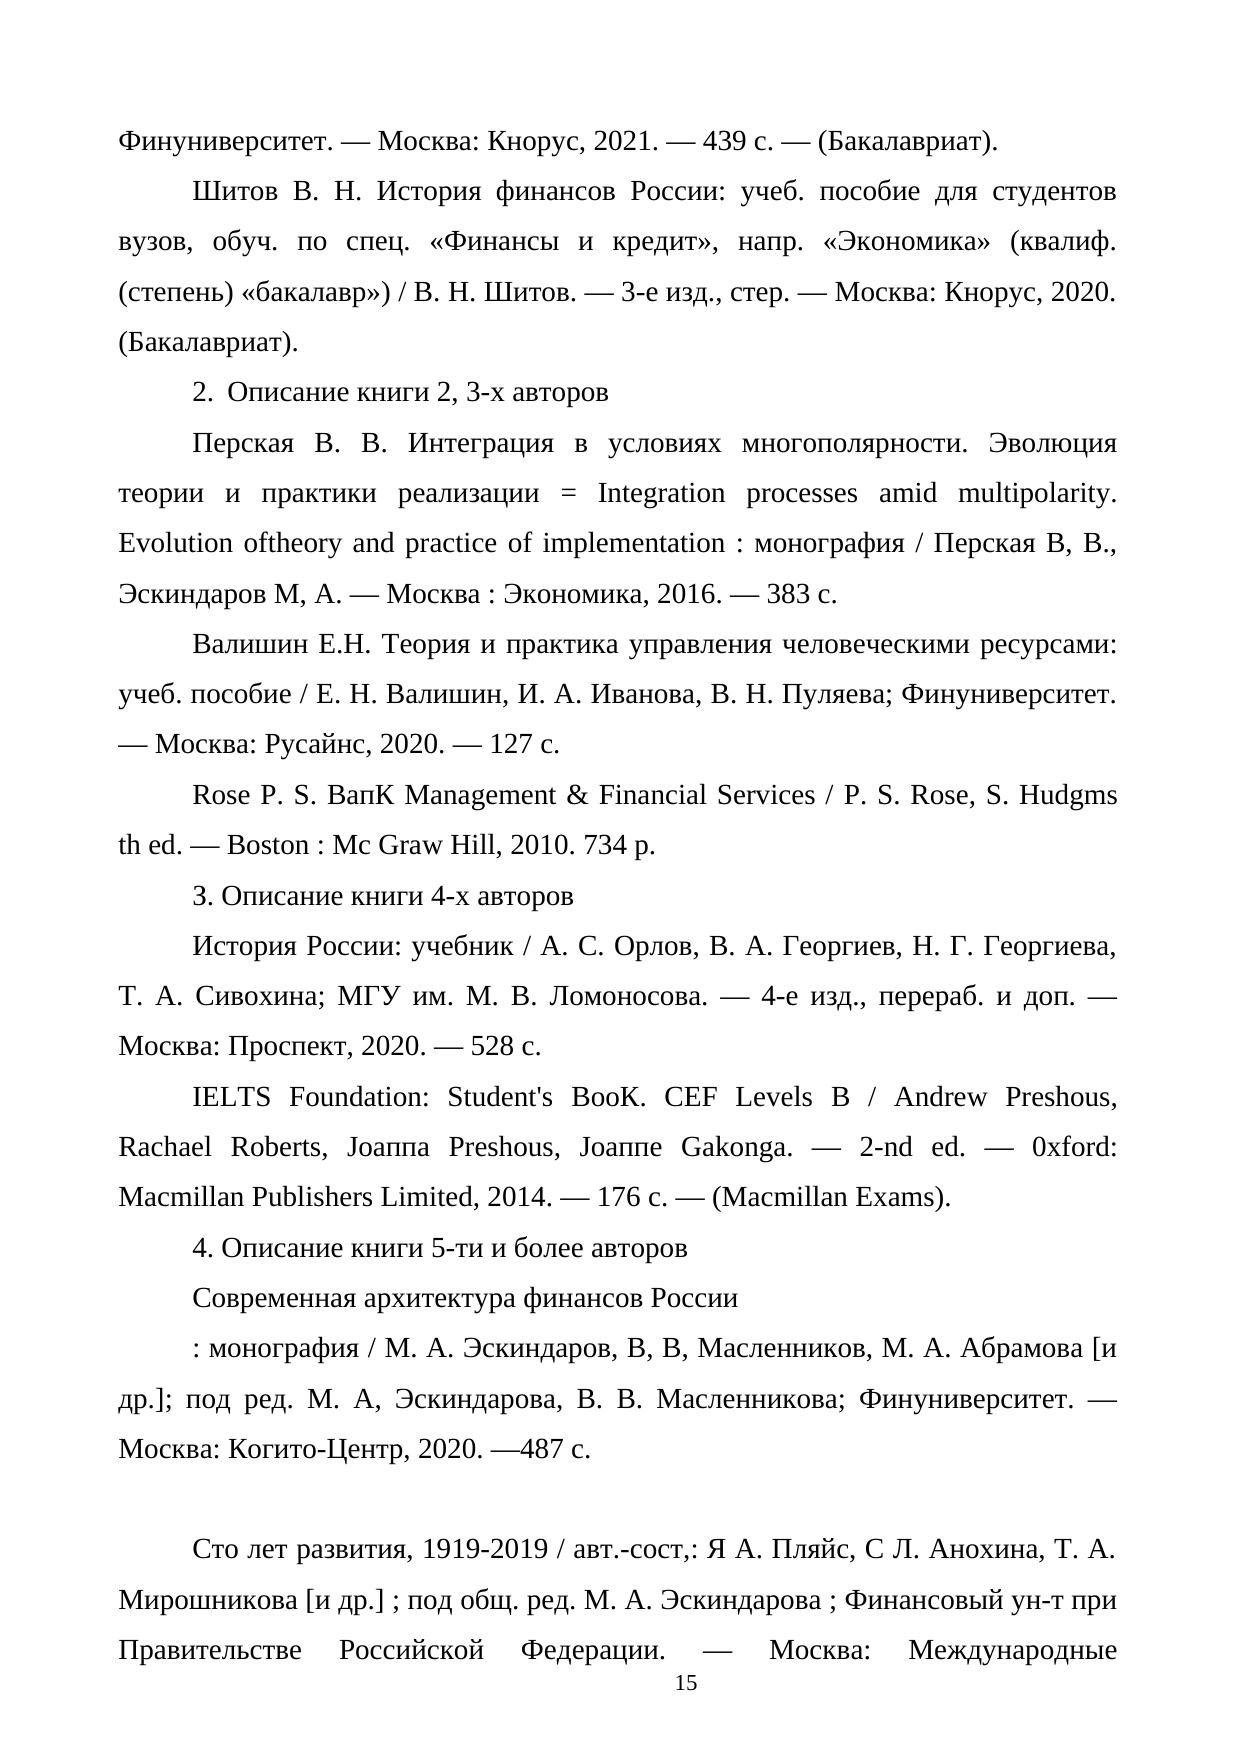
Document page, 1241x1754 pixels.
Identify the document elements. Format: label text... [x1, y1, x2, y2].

text : монография / М. А. Эскиндаров, В, В, Масленников, М. А. Абрамова [и др.]; под ред. М. А, Эскиндарова, В. В. Масленникова; Финуниверситет. — Москва: Когито-Центр, 2020. —487 с. [118, 1330, 1118, 1464]
text 2. Описание книги 2, 3-х авторов [118, 374, 1118, 408]
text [118, 1532, 1118, 1666]
text Rose Р. S. ВапК Management & Financial Services / Р. S. Rose, S. Hudgms th ed. — Boston : Мс Graw Hill, 2010. 734 р. [118, 777, 1118, 861]
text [118, 123, 1118, 156]
text Перская В. В. Интеграция в условиях многополярности. Эволюция теории и практики реализации = Integration processes amid multipolarity. Evolution oftheory and practice of implementation : монография / Перская В, В., Эскиндаров М, А. — Москва : Экономика, 2016. — 383 с. [118, 425, 1118, 609]
text Шитов В. Н. История финансов России: учеб. пособие для студентов вузов, обуч. по спец. «Финансы и кредит», напр. «Экономика» (квалиф. (степень) «бакалавр») / В. Н. Шитов. — 3-е изд., стер. — Москва: Кнорус, 2020. (Бакалавриат). [118, 173, 1118, 358]
text История России: учебник / А. С. Орлов, В. А. Георгиев, Н. Г. Георгиева, Т. А. Сивохина; МГУ им. М. В. Ломоносова. — 4-е изд., перераб. и доп. — Москва: Проспект, 2020. — 528 с. [118, 928, 1118, 1062]
text IELTS Foundation: Student's ВооК. CEF Levels В / Andrew Preshous, Rachael Roberts, Јоаппа Preshous, Јоаппе Gakonga. — 2-nd ed. — 0xford: Macmillan Publishers Limited, 2014. — 176 с. — (Macmillan Exams). [118, 1079, 1118, 1213]
text Валишин Е.Н. Теория и практика управления человеческими ресурсами: учеб. пособие / Е. Н. Валишин, И. А. Иванова, В. Н. Пуляева; Финуниверситет. — Москва: Русайнс, 2020. — 127 с. [118, 626, 1118, 760]
text Современная архитектура финансов России [118, 1280, 1118, 1314]
text З. Описание книги 4-х авторов [118, 878, 1118, 911]
text 4. Описание книги 5-ти и более авторов [118, 1230, 1118, 1263]
